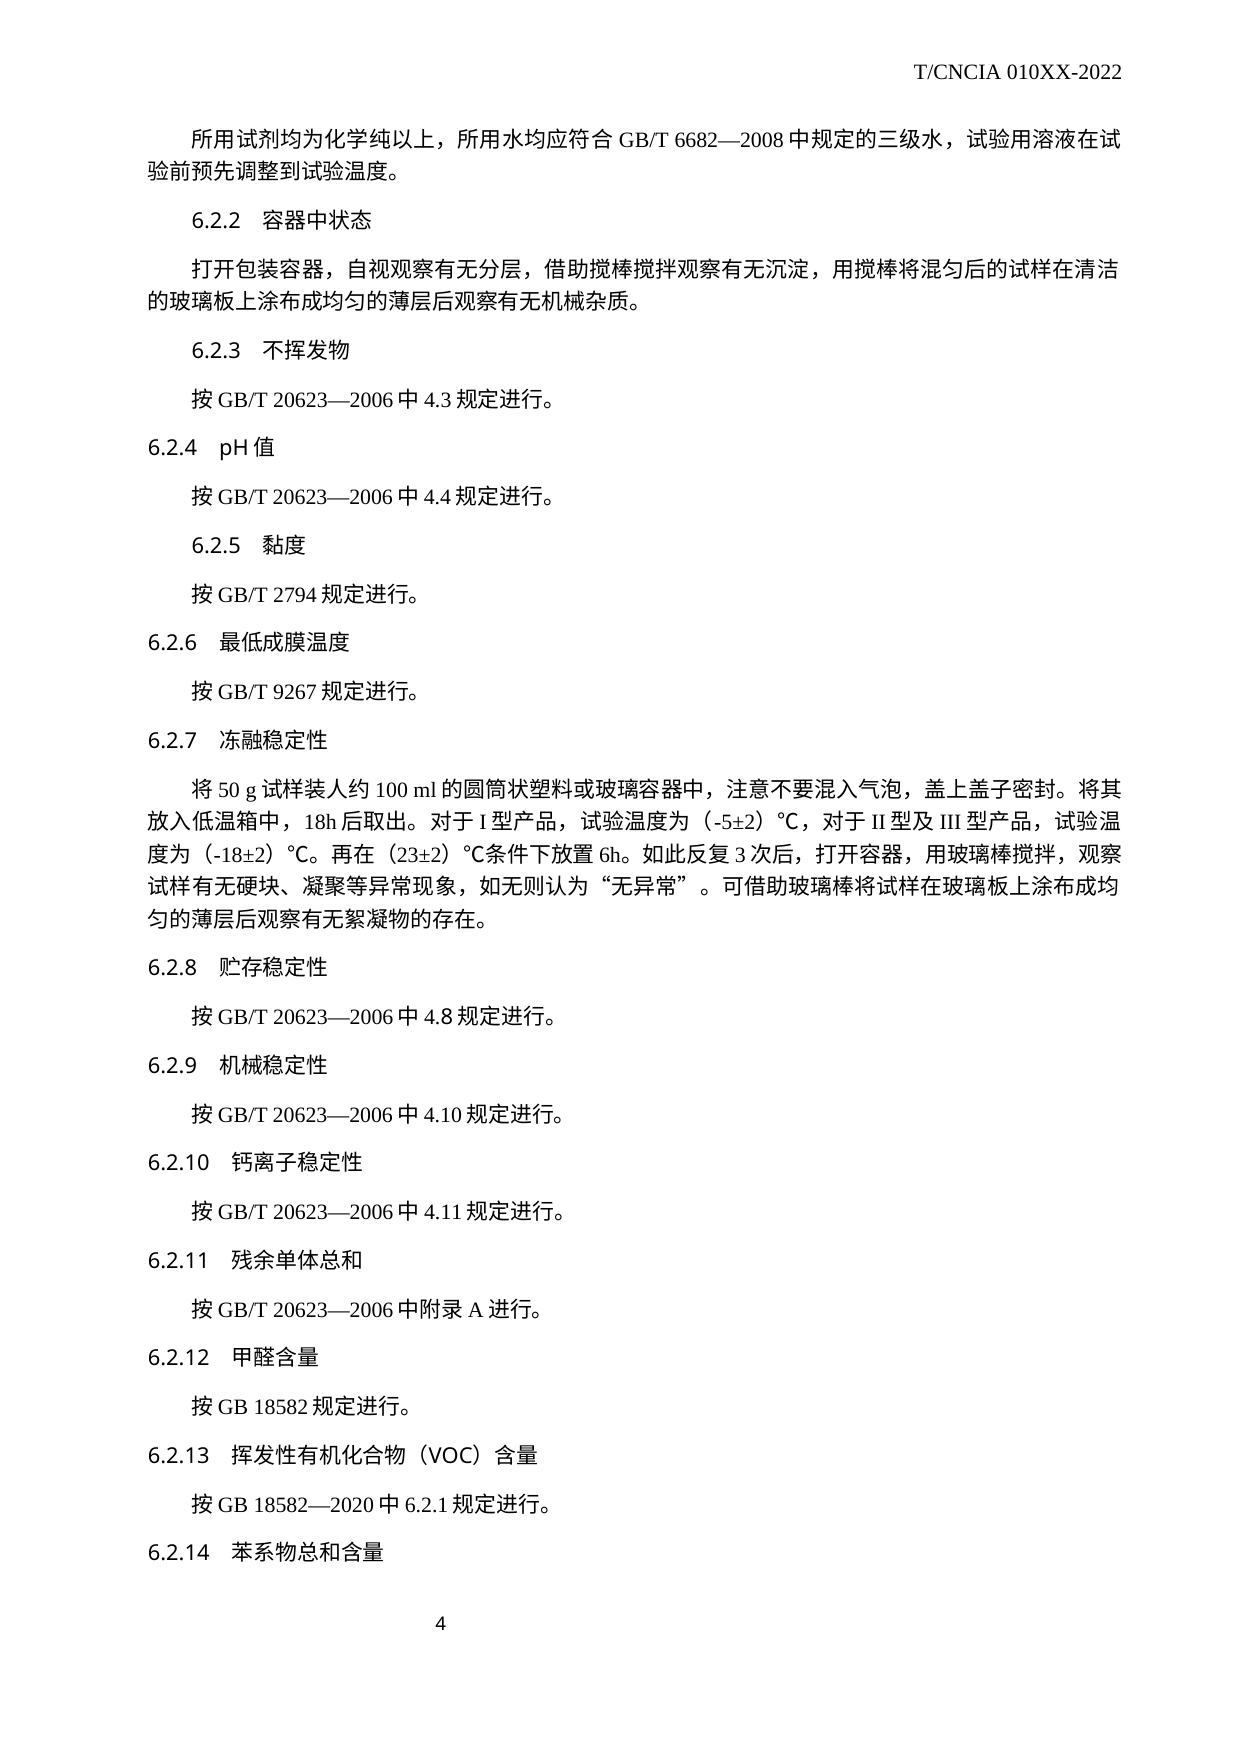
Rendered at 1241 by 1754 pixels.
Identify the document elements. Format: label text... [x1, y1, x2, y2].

text 按GB/T 20623—2006中4.3规定进行。 [148, 381, 1122, 414]
text 容器中状态 [148, 202, 1122, 235]
text 按GB/T 2794规定进行。 [148, 576, 1122, 609]
text 贮存稳定性 [148, 950, 1122, 982]
text 按GB/T 20623—2006中附录A进行。 [148, 1291, 1122, 1324]
text 按GB/T 20623—2006中4.8规定进行。 [148, 999, 1122, 1031]
text 残余单体总和 [148, 1242, 1122, 1275]
text 黏度 [148, 527, 1122, 560]
text 按GB/T 9267规定进行。 [148, 674, 1122, 706]
text 按GB 18582规定进行。 [148, 1389, 1122, 1421]
text 不挥发物 [148, 332, 1122, 365]
text 按GB 18582—2020中6.2.1规定进行。 [148, 1486, 1122, 1519]
text 将50 g试样装人约100 ml的圆筒状塑料或玻璃容器中，注意不要混入气泡，盖上盖子密封。将其放入低温箱中，18h后取出。对于I型产品，试验温度为（-5±2）℃，对于II型及III型产品，试验温度为（-18±2）℃。再在（23±2）℃条件下放置6h。如此反复3次后，打开容器，用玻璃棒搅拌，观察试样有无硬块、凝聚等异常现象，如无则认为“无异常”。可借助玻璃棒将试样在玻璃板上涂布成均匀的薄层后观察有无絮凝物的存在。 [148, 771, 1122, 934]
text 所用试剂均为化学纯以上，所用水均应符合GB/T 6682—2008中规定的三级水，试验用溶液在试验前预先调整到试验温度。 [148, 121, 1122, 186]
text 冻融稳定性 [148, 722, 1122, 755]
text 按GB/T 20623—2006中4.4规定进行。 [148, 479, 1122, 511]
text 钙离子稳定性 [148, 1145, 1122, 1177]
text 按GB/T 20623—2006中4.10规定进行。 [148, 1096, 1122, 1129]
text 挥发性有机化合物（VOC）含量 [148, 1437, 1122, 1470]
text 最低成膜温度 [148, 625, 1122, 657]
text 苯系物总和含量 [148, 1535, 1122, 1567]
text pH值 [148, 430, 1122, 462]
text 打开包装容器，自视观察有无分层，借助搅棒搅拌观察有无沉淀，用搅棒将混匀后的试样在清洁的玻璃板上涂布成均匀的薄层后观察有无机械杂质。 [148, 251, 1122, 316]
text 甲醛含量 [148, 1340, 1122, 1372]
text 机械稳定性 [148, 1047, 1122, 1080]
text 按GB/T 20623—2006中4.11规定进行。 [148, 1194, 1122, 1226]
